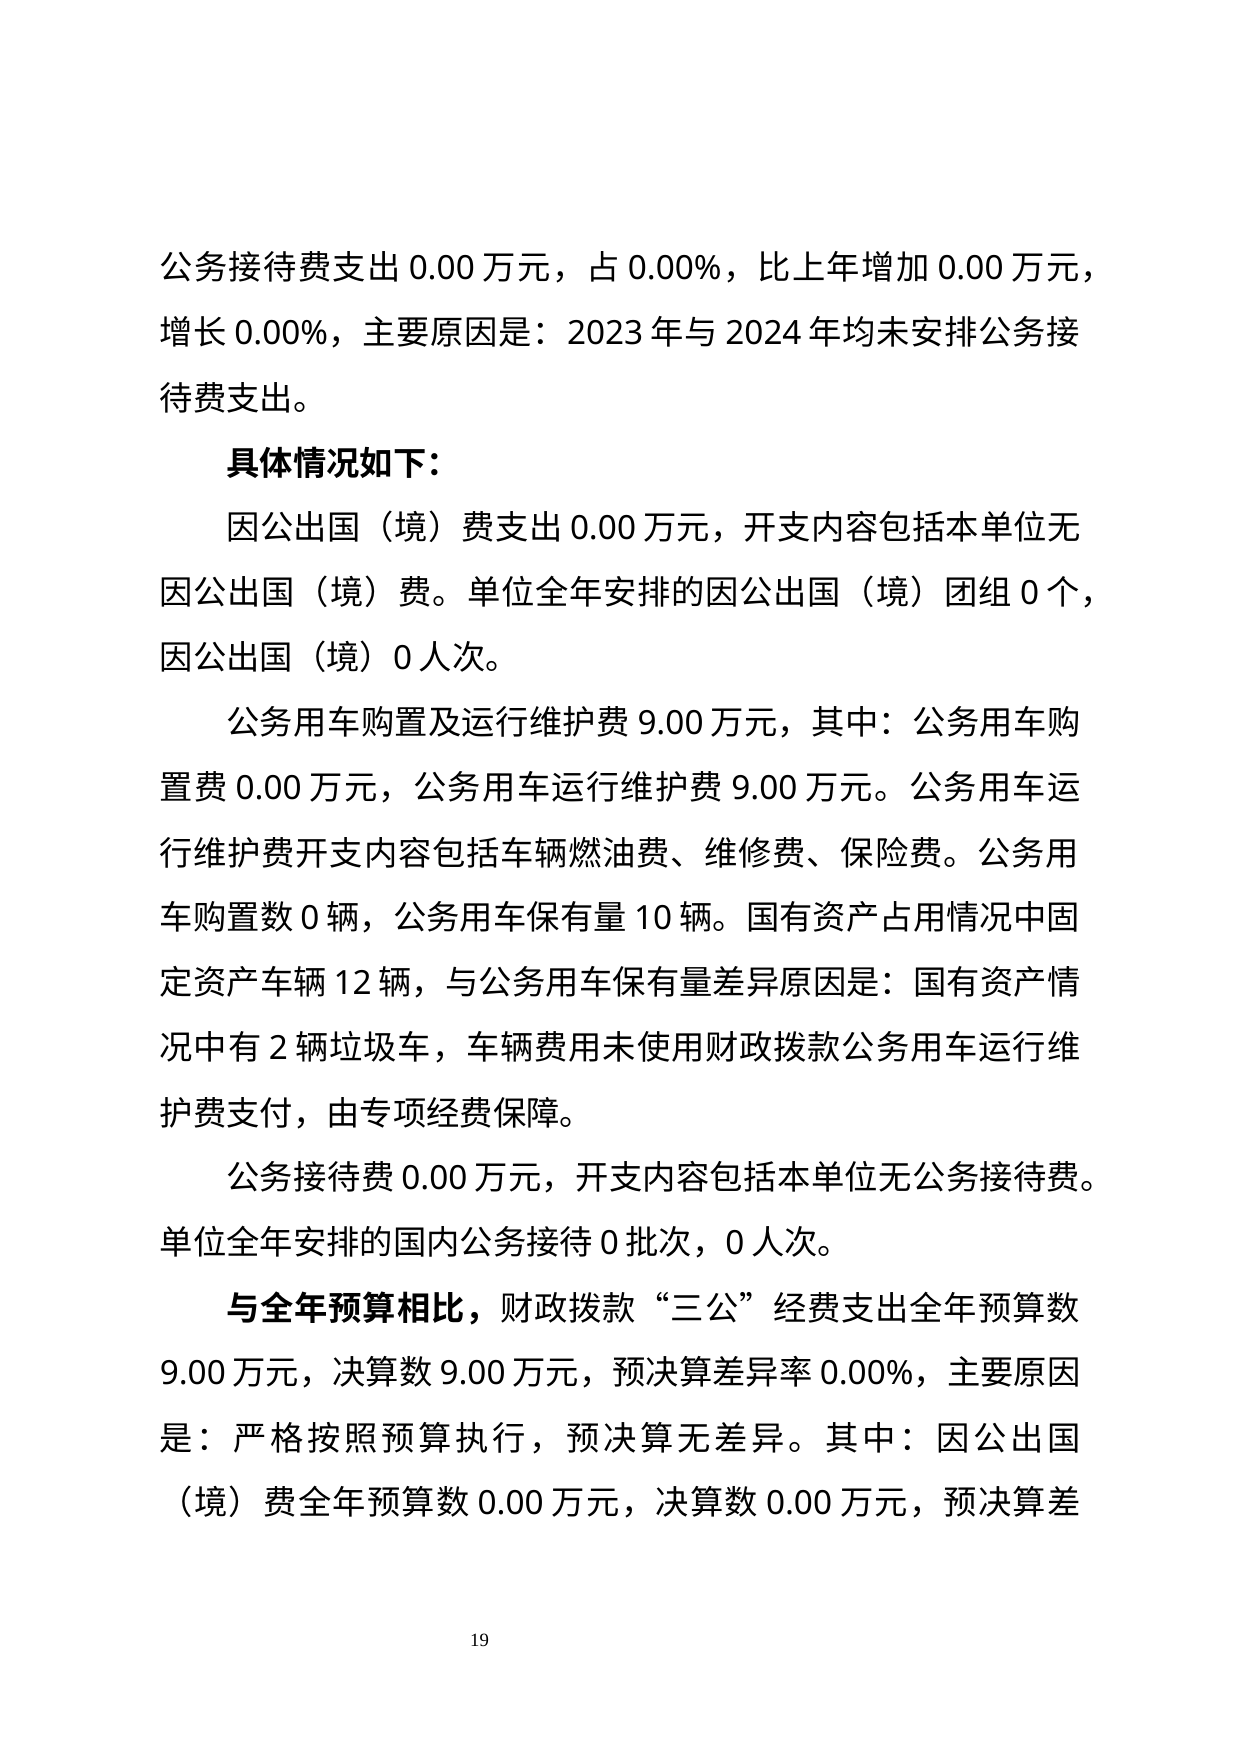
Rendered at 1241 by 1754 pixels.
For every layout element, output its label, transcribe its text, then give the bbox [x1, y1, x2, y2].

text 因公出国（境）费支出0.00万元，开支内容包括本单位无因公出国（境）费。单位全年安排的因公出国（境）团组0个，因公出国（境）0人次。 [159, 493, 1081, 688]
text 具体情况如下： [159, 428, 1081, 493]
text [159, 233, 1081, 428]
text 公务用车购置及运行维护费9.00万元，其中：公务用车购置费0.00万元，公务用车运行维护费9.00万元。公务用车运行维护费开支内容包括车辆燃油费、维修费、保险费。公务用车购置数0辆，公务用车保有量10辆。国有资产占用情况中固定资产车辆12辆，与公务用车保有量差异原因是：国有资产情况中有2辆垃圾车，车辆费用未使用财政拨款公务用车运行维护费支付，由专项经费保障。 [159, 688, 1081, 1143]
text 公务接待费0.00万元，开支内容包括本单位无公务接待费。单位全年安排的国内公务接待0批次，0人次。 [159, 1143, 1081, 1273]
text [159, 1273, 1081, 1533]
